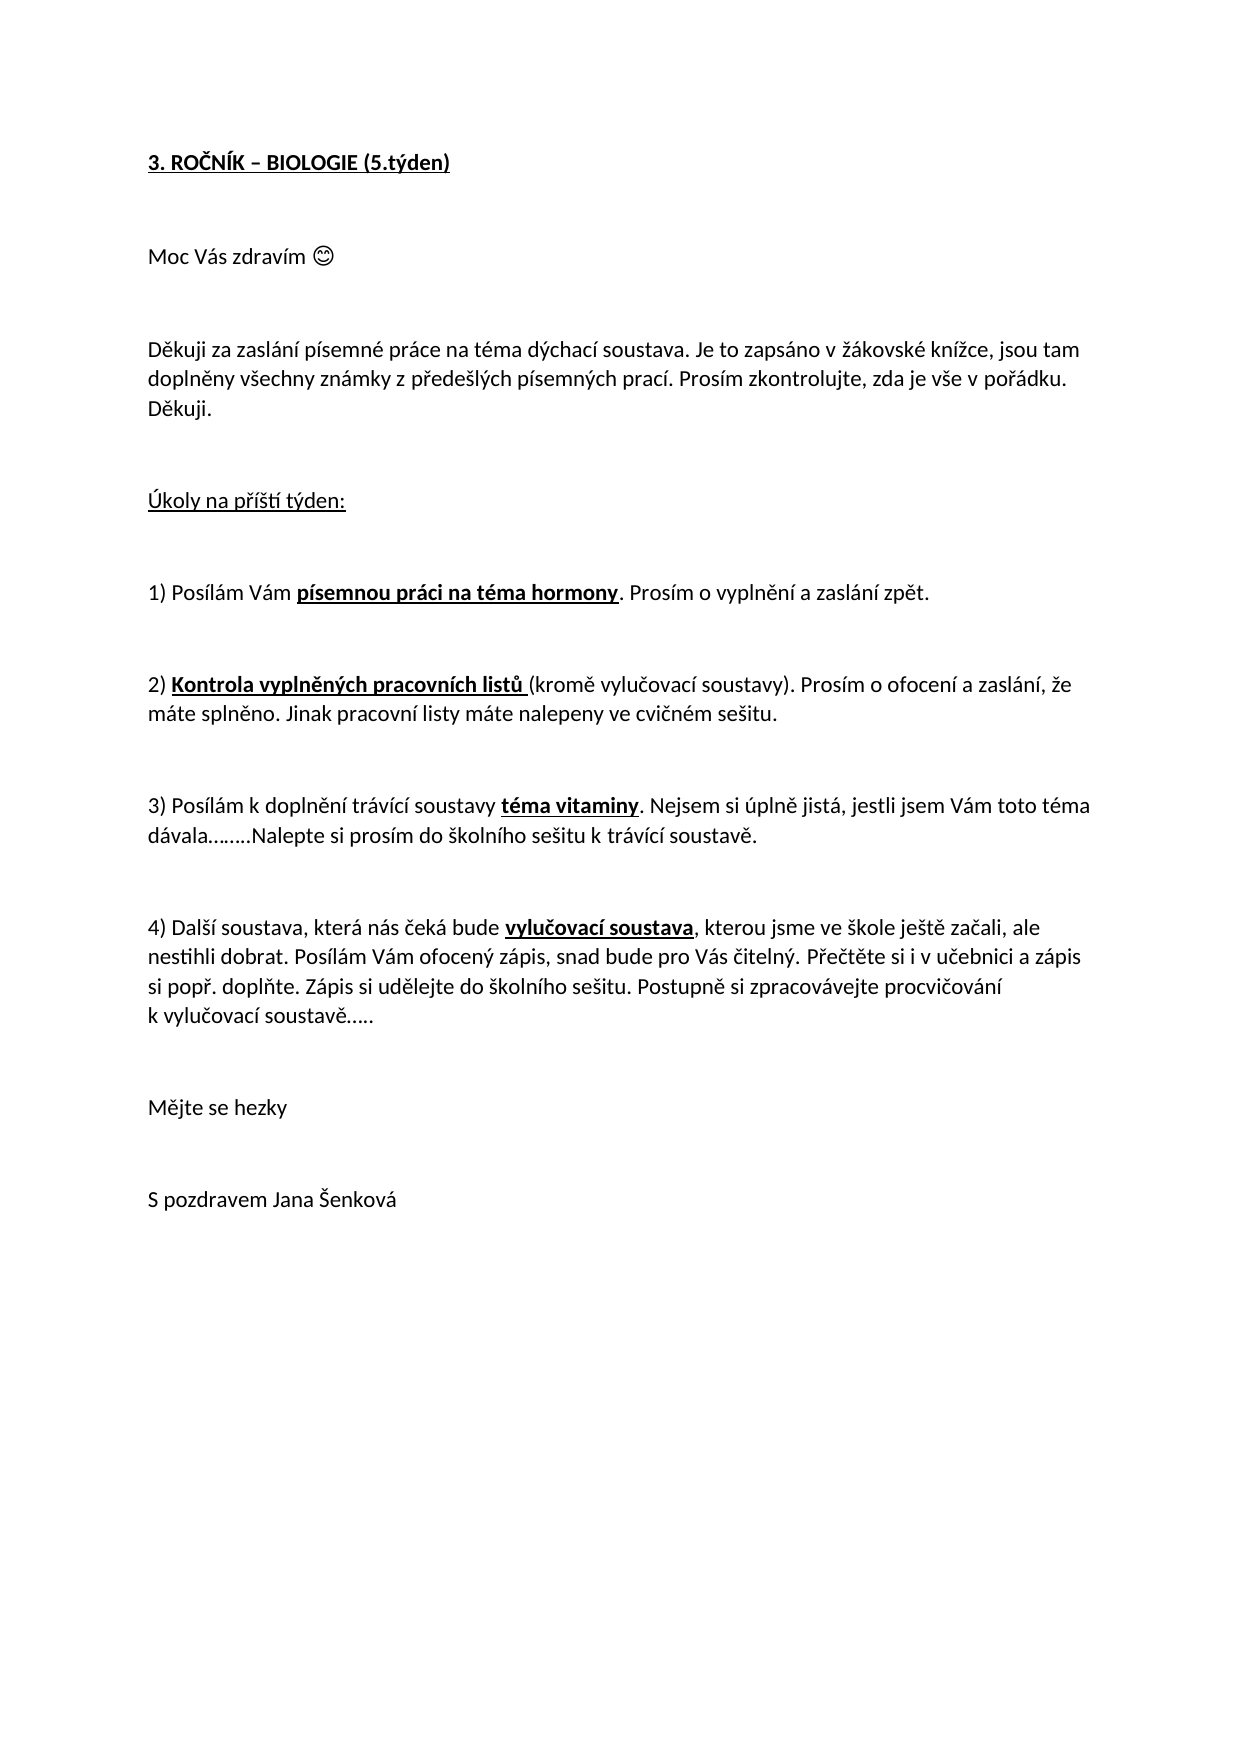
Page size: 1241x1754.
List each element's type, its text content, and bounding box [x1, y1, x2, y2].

text Moc Vás zdravím [148, 240, 1093, 271]
text 1) Posílám Vám písemnou práci na téma hormony. Prosím o vyplnění a zaslání zpět. [148, 578, 1093, 606]
text Děkuji za zaslání písemné práce na téma dýchací soustava. Je to zapsáno v žákovské knížce, jsou tam doplněny všechny známky z předešlých písemných prací. Prosím zkontrolujte, zda je vše v pořádku. Děkuji. [148, 335, 1093, 422]
text Mějte se hezky [148, 1093, 1093, 1121]
text 2) Kontrola vyplněných pracovních listů (kromě vylučovací soustavy). Prosím o ofocení a zaslání, že máte splněno. Jinak pracovní listy máte nalepeny ve cvičném sešitu. [148, 670, 1093, 728]
text 4) Další soustava, která nás čeká bude vylučovací soustava, kterou jsme ve škole ještě začali, ale nestihli dobrat. Posílám Vám ofocený zápis, snad bude pro Vás čitelný. Přečtěte si i v učebnici a zápis si popř. doplňte. Zápis si udělejte do školního sešitu. Postupně si zpracovávejte procvičování k vylučovací soustavě….. [148, 913, 1093, 1029]
text S pozdravem Jana Šenková [148, 1185, 1093, 1213]
text Úkoly na příští týden: [148, 486, 1093, 514]
text 3. ROČNÍK – BIOLOGIE (5.týden) [148, 148, 1093, 176]
text 3) Posílám k doplnění trávící soustavy téma vitaminy. Nejsem si úplně jistá, jestli jsem Vám toto téma dávala……..Nalepte si prosím do školního sešitu k trávící soustavě. [148, 792, 1093, 849]
